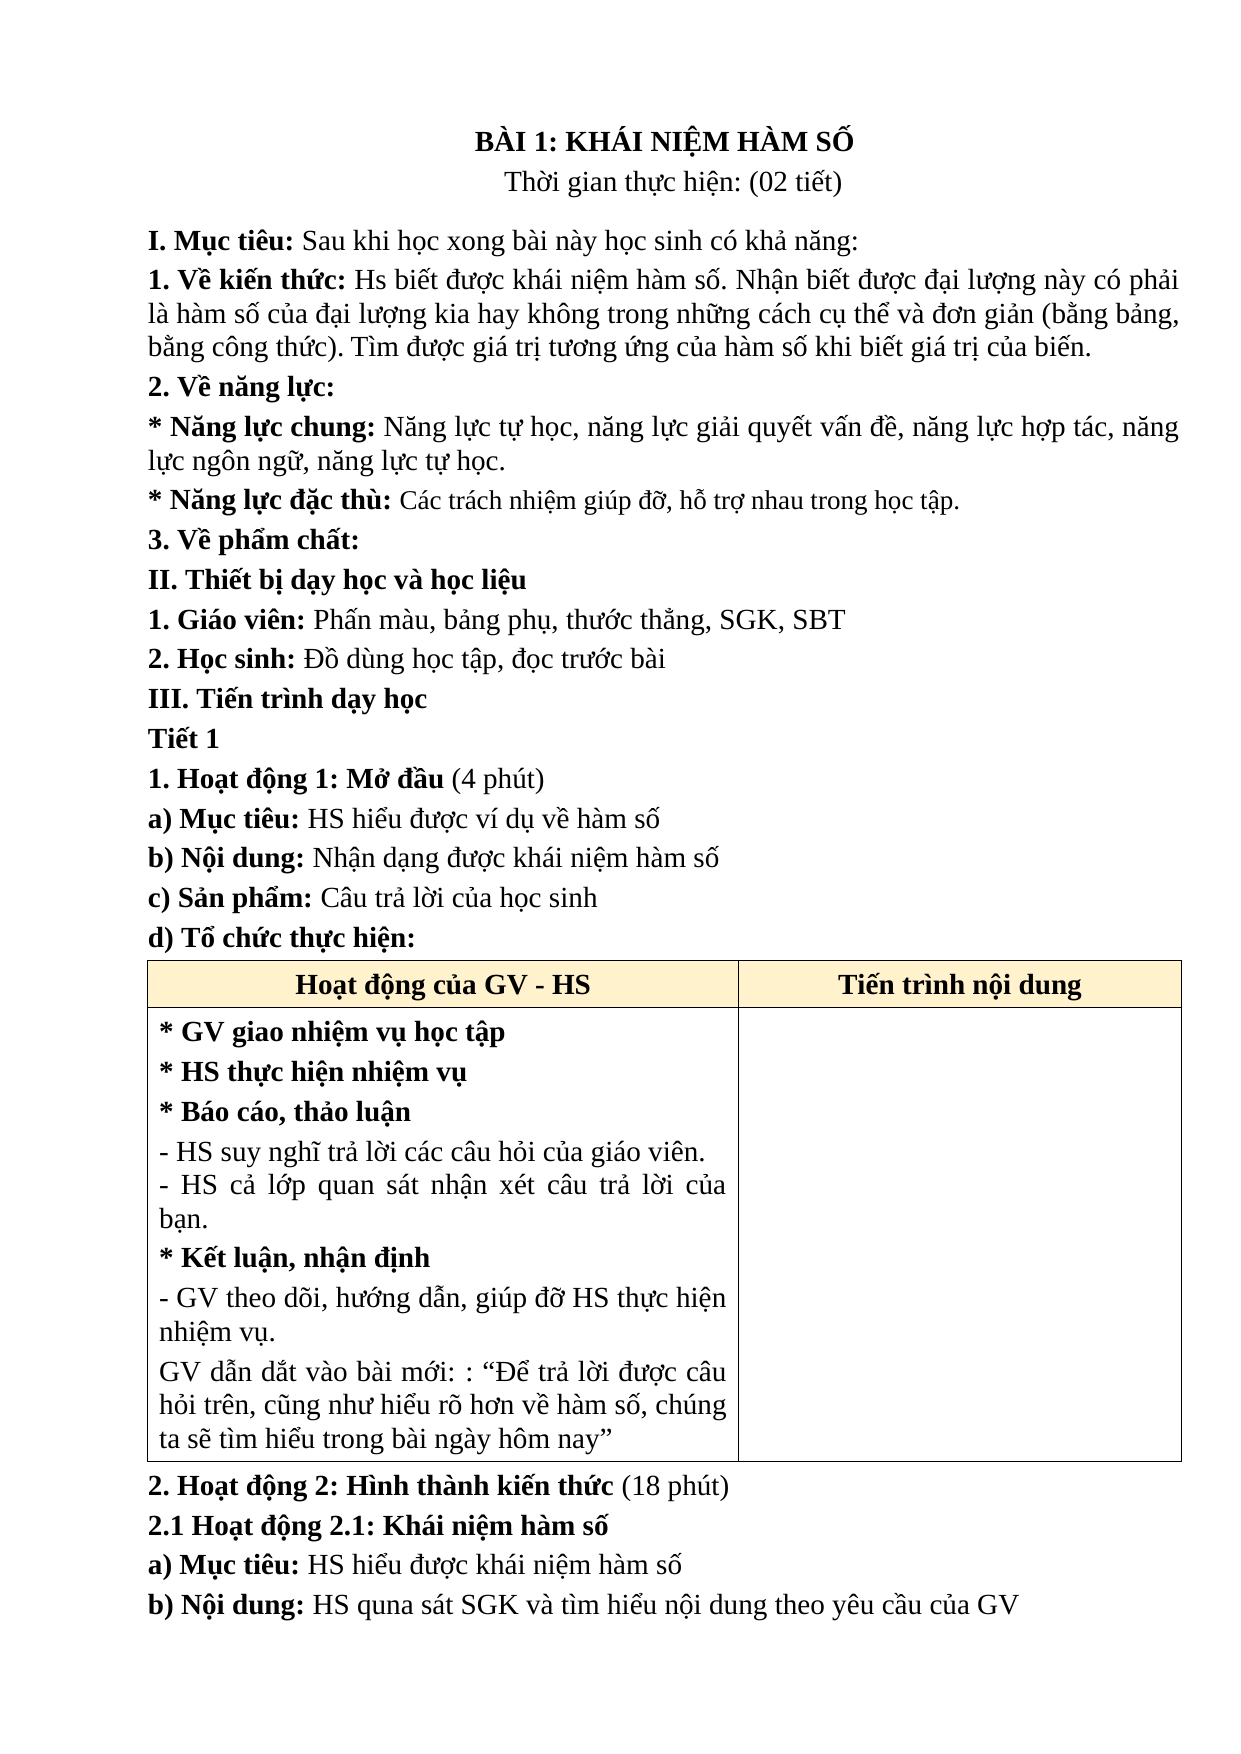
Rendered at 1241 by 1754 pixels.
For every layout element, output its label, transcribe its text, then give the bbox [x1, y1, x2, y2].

text Tiết 1 [148, 721, 1181, 755]
text c) Sản phẩm: Câu trả lời của học sinh [148, 880, 1181, 914]
text * Năng lực chung: Năng lực tự học, năng lực giải quyết vấn đề, năng lực hợp tác, năng lực ngôn ngữ, năng lực tự học. [148, 409, 1181, 476]
text 3. Về phẩm chất: [148, 522, 1181, 556]
text 1. Giáo viên: Phấn màu, bảng phụ, thước thẳng, SGK, SBT [148, 602, 1181, 635]
table_cell [739, 1008, 1181, 1461]
table_cell * GV giao nhiệm vụ học tập * HS thực hiện nhiệm vụ * Báo cáo, thảo luận - HS suy nghĩ trả lời các câu hỏi của giáo viên. - HS cả lớp quan sát nhận xét câu trả lời của bạn. * Kết luận, nhận định - GV theo dõi, hướng dẫn, giúp đỡ HS thực hiện nhiệm vụ. GV dẫn dắt vào bài mới: : “Để trả lời được câu hỏi trên, cũng như hiểu rõ hơn về hàm số, chúng ta sẽ tìm hiểu trong bài ngày hôm nay” [148, 1008, 738, 1461]
text BÀI 1: KHÁI NIỆM HÀM SỐ [148, 124, 1181, 158]
text 1. Về kiến thức: Hs biết được khái niệm hàm số. Nhận biết được đại lượng này có phải là hàm số của đại lượng kia hay không trong những cách cụ thể và đơn giản (bằng bảng, bằng công thức). Tìm được giá trị tương ứng của hàm số khi biết giá trị của biến. [148, 262, 1181, 363]
text * Năng lực đặc thù: Các trách nhiệm giúp đỡ, hỗ trợ nhau trong học tập. [148, 482, 1181, 516]
table_header Hoạt động của GV - HS [148, 961, 738, 1007]
text 2. Về năng lực: [148, 369, 1181, 403]
text a) Mục tiêu: HS hiểu được khái niệm hàm số [148, 1547, 1181, 1581]
text III. Tiến trình dạy học [148, 681, 1181, 715]
text b) Nội dung: Nhận dạng được khái niệm hàm số [148, 841, 1181, 874]
text I. Mục tiêu: Sau khi học xong bài này học sinh có khả năng: [148, 223, 1181, 256]
text 2. Học sinh: Đồ dùng học tập, đọc trước bài [148, 642, 1181, 675]
text II. Thiết bị dạy học và học liệu [148, 562, 1181, 596]
text Thời gian thực hiện: (02 tiết) [504, 164, 1181, 198]
text a) Mục tiêu: HS hiểu được ví dụ về hàm số [148, 801, 1181, 834]
text 1. Hoạt động 1: Mở đầu (4 phút)ID132022KNTTSTT 66 [148, 761, 1181, 794]
text 2. Hoạt động 2: Hình thành kiến thức (18 phút) [148, 1468, 1181, 1501]
text b) Nội dung: HS quna sát SGK và tìm hiểu nội dung theo yêu cầu của GV [148, 1587, 1181, 1621]
table_header Tiến trình nội dung [739, 961, 1181, 1007]
text 2.1 Hoạt động 2.1: Khái niệm hàm số [148, 1508, 1181, 1541]
text d) Tổ chức thực hiện: [148, 920, 1181, 954]
